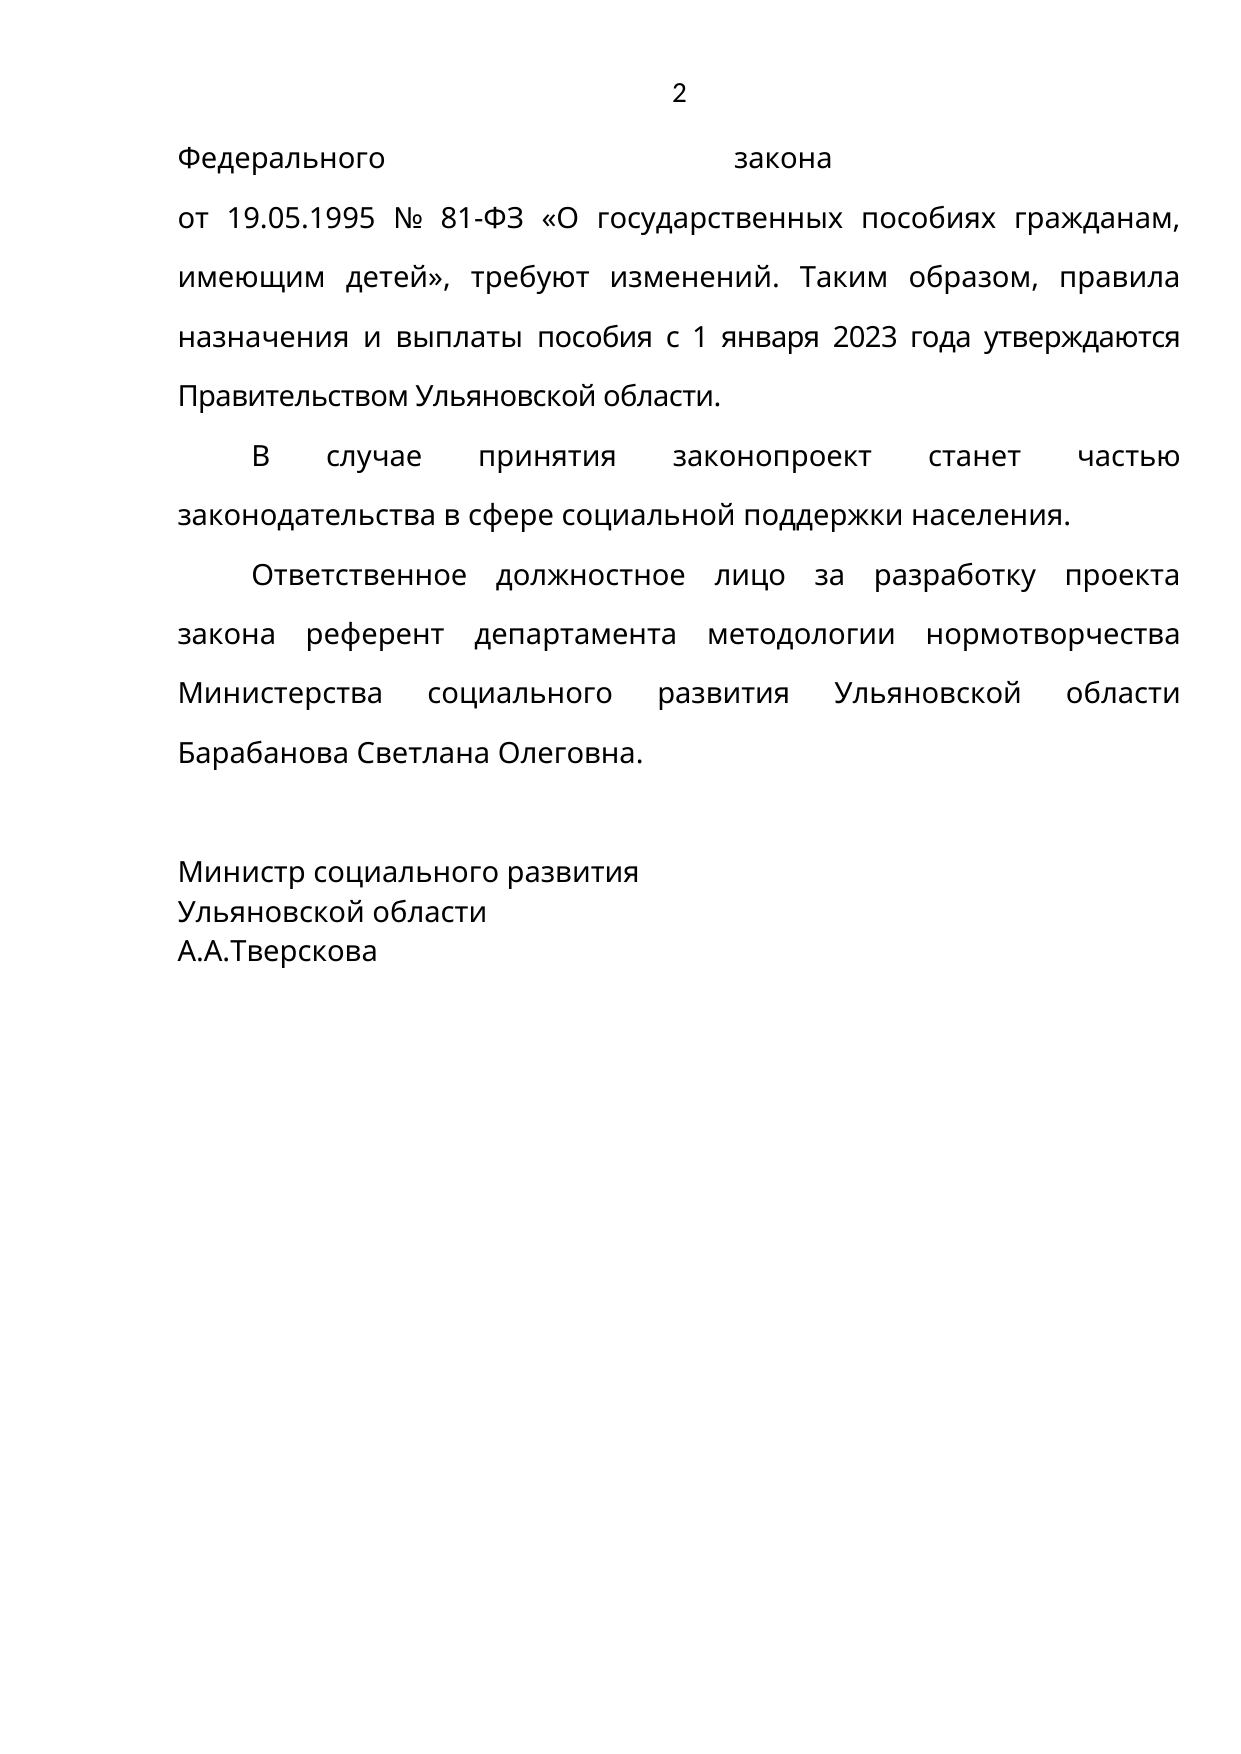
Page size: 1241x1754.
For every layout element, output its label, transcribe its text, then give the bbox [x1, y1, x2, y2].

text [177, 137, 1181, 415]
text Министр социального развития [177, 851, 1181, 891]
text Ответственное должностное лицо за разработку проекта закона референт департамента методологии нормотворчества Министерства социального развития Ульяновской области Барабанова Светлана Олеговна. [177, 554, 1181, 772]
text Ульяновской области А.А.Тверскова [177, 891, 1181, 970]
text В случае принятия законопроект станет частью законодательства в сфере социальной поддержки населения. [177, 435, 1181, 534]
